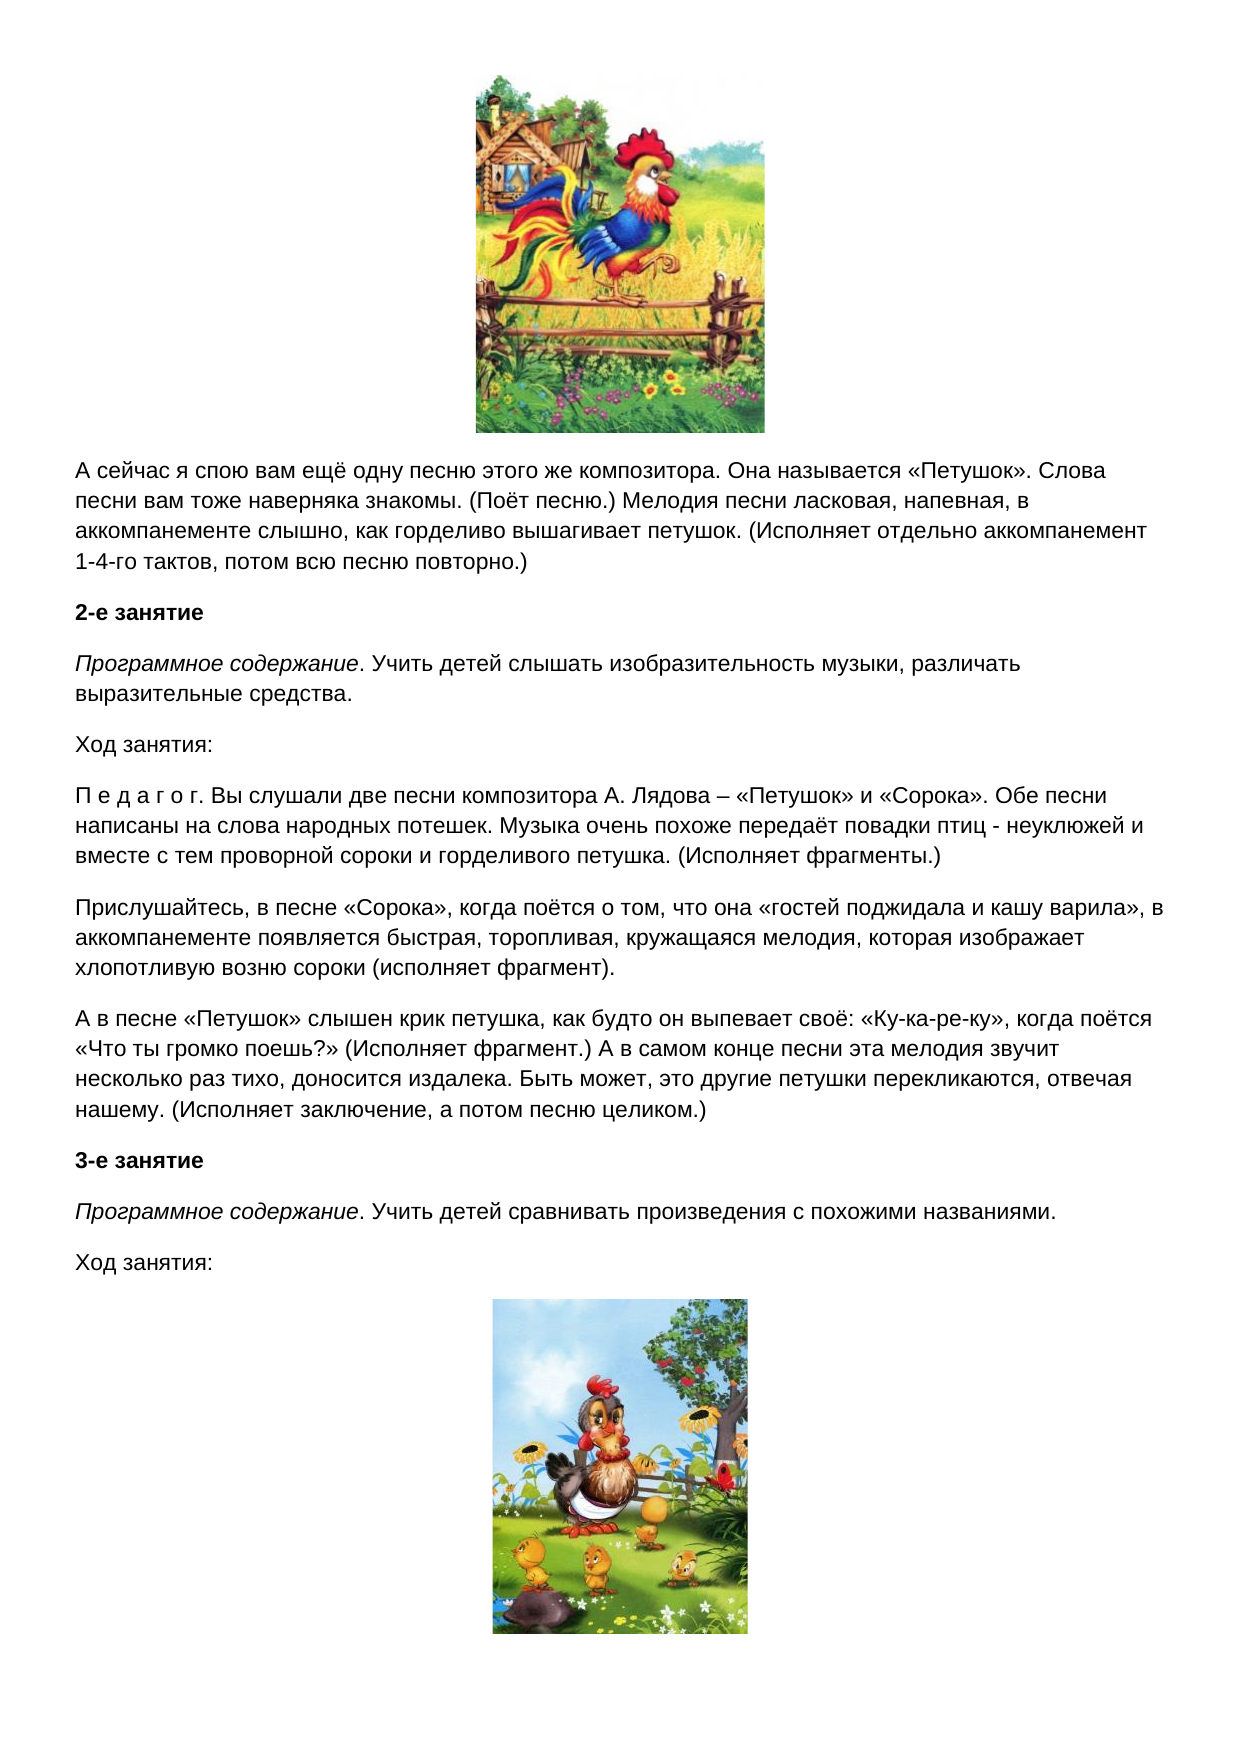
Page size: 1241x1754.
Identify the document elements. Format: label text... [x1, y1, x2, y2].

text А сейчас я спою вам ещё одну песню этого же композитора. Она называется «Петушок». Слова песни вам тоже наверняка знакомы. (Поёт песню.) Мелодия песни ласковая, напевная, в аккомпанементе слышно, как горделиво вышагивает петушок. (Исполняет отдельно аккомпанемент 1-4-го тактов, потом всю песню повторно.) [75, 457, 1165, 574]
text Ход занятия: [75, 1249, 1165, 1275]
picture [475, 75, 765, 433]
text Программное содержание. Учить детей сравнивать произведения с похожими названиями. [75, 1198, 1165, 1224]
text П е д а г о г. Вы слушали две песни композитора А. Лядова – «Петушок» и «Сорока». Обе песни написаны на слова народных потешек. Музыка очень похоже передаёт повадки птиц - неуклюжей и вместе с тем проворной сороки и горделивого петушка. (Исполняет фрагменты.) [75, 782, 1165, 869]
text Прислушайтесь, в песне «Сорока», когда поётся о том, что она «гостей поджидала и кашу варила», в аккомпанементе появляется быстрая, торопливая, кружащаяся мелодия, которая изображает хлопотливую возню сороки (исполняет фрагмент). [75, 893, 1165, 980]
text Программное содержание. Учить детей слышать изобразительность музыки, различать выразительные средства. [75, 650, 1165, 706]
picture [492, 1299, 748, 1634]
text 2-е занятие [75, 599, 1165, 625]
text 3-е занятие [75, 1147, 1165, 1173]
text Ход занятия: [75, 731, 1165, 757]
text А в песне «Петушок» слышен крик петушка, как будто он выпевает своё: «Ку-ка-ре-ку», когда поётся «Что ты громко поешь?» (Исполняет фрагмент.) А в самом конце песни эта мелодия звучит несколько раз тихо, доносится издалека. Быть может, это другие петушки перекликаются, отвечая нашему. (Исполняет заключение, а потом песню целиком.) [75, 1005, 1165, 1122]
